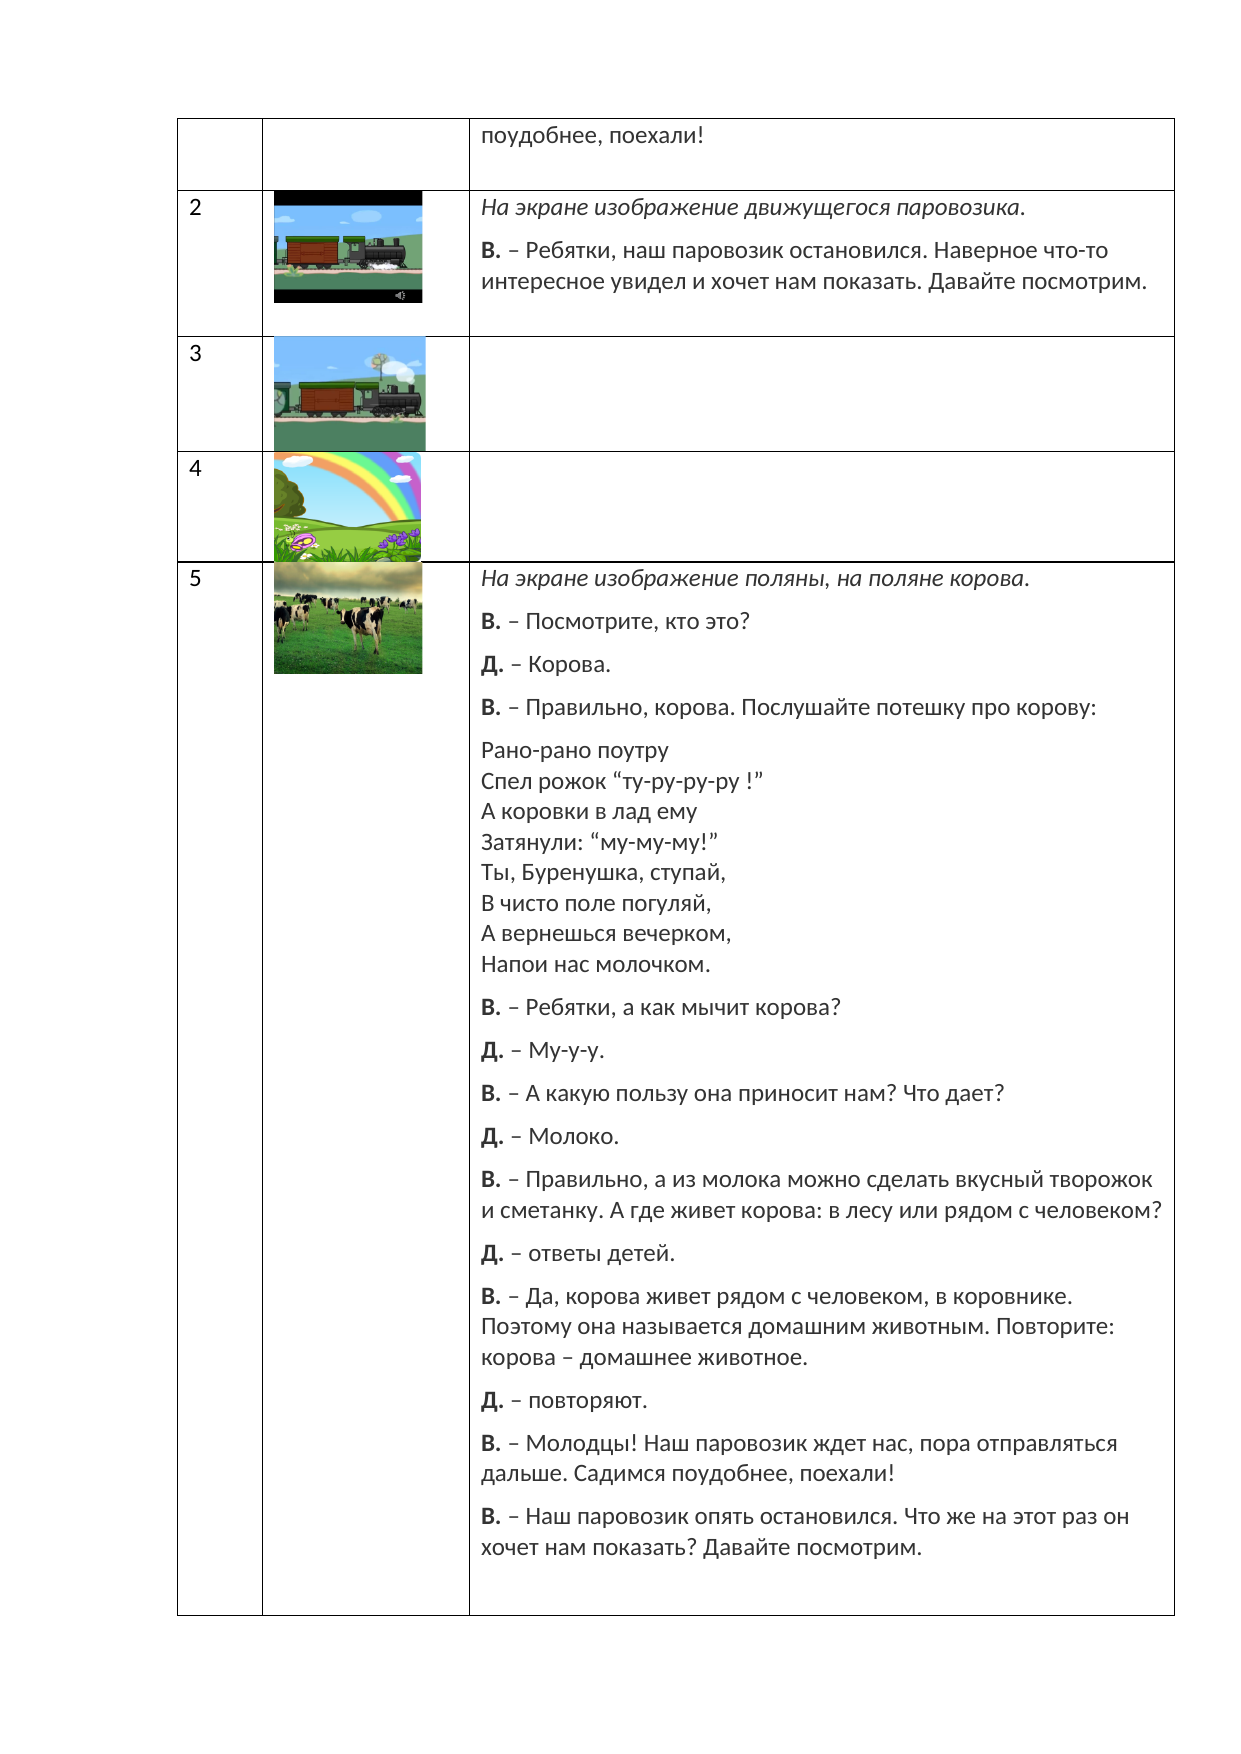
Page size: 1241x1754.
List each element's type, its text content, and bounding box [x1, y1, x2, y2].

table_cell [263, 191, 469, 336]
picture [274, 452, 423, 674]
table_cell [263, 452, 274, 561]
table_cell 2 [178, 191, 262, 336]
table_cell На экране изображение движущегося паровозика. В. – Ребятки, наш паровозик остановился. Наверное что-то интересное увидел и хочет нам показать. Давайте посмотрим. [470, 191, 1174, 336]
table_cell [470, 337, 1174, 451]
table_header [263, 119, 469, 190]
table_cell [470, 452, 1174, 561]
table_cell На экране изображение поляны, на поляне корова. В. – Посмотрите, кто это? Д. – Корова. В. – Правильно, корова. Послушайте потешку про корову: Рано-рано поутру Спел рожок “ту-ру-ру-ру !” А коровки в лад ему Затянули: “му-му-му!” Ты, Буренушка, ступай, В чисто поле погуляй, А вернешься вечерком, Напои нас молочком. В. – Ребятки, а как мычит корова? Д. – Му-у-у. В. – А какую пользу она приносит нам? Что дает? Д. – Молоко. В. – Правильно, а из молока можно сделать вкусный творожок и сметанку. А где живет корова: в лесу или рядом с человеком? Д. – ответы детей. В. – Да, корова живет рядом с человеком, в коровнике. Поэтому она называется домашним животным. Повторите: корова – домашнее животное. Д. – повторяют. В. – Молодцы! Наш паровозик ждет нас, пора отправляться дальше. Садимся поудобнее, поехали! В. – Наш паровозик опять остановился. Что же на этот раз он хочет нам показать? Давайте посмотрим. [470, 563, 1174, 1614]
table_cell [263, 337, 274, 451]
table_cell 4 [178, 452, 262, 561]
table_cell 5 [178, 563, 262, 1614]
table_header 1 [178, 119, 262, 190]
table_cell [263, 563, 469, 1614]
picture [274, 191, 423, 303]
picture [274, 336, 426, 451]
table_cell [426, 337, 469, 451]
table_cell [421, 452, 469, 561]
table_cell 3 [178, 337, 262, 451]
